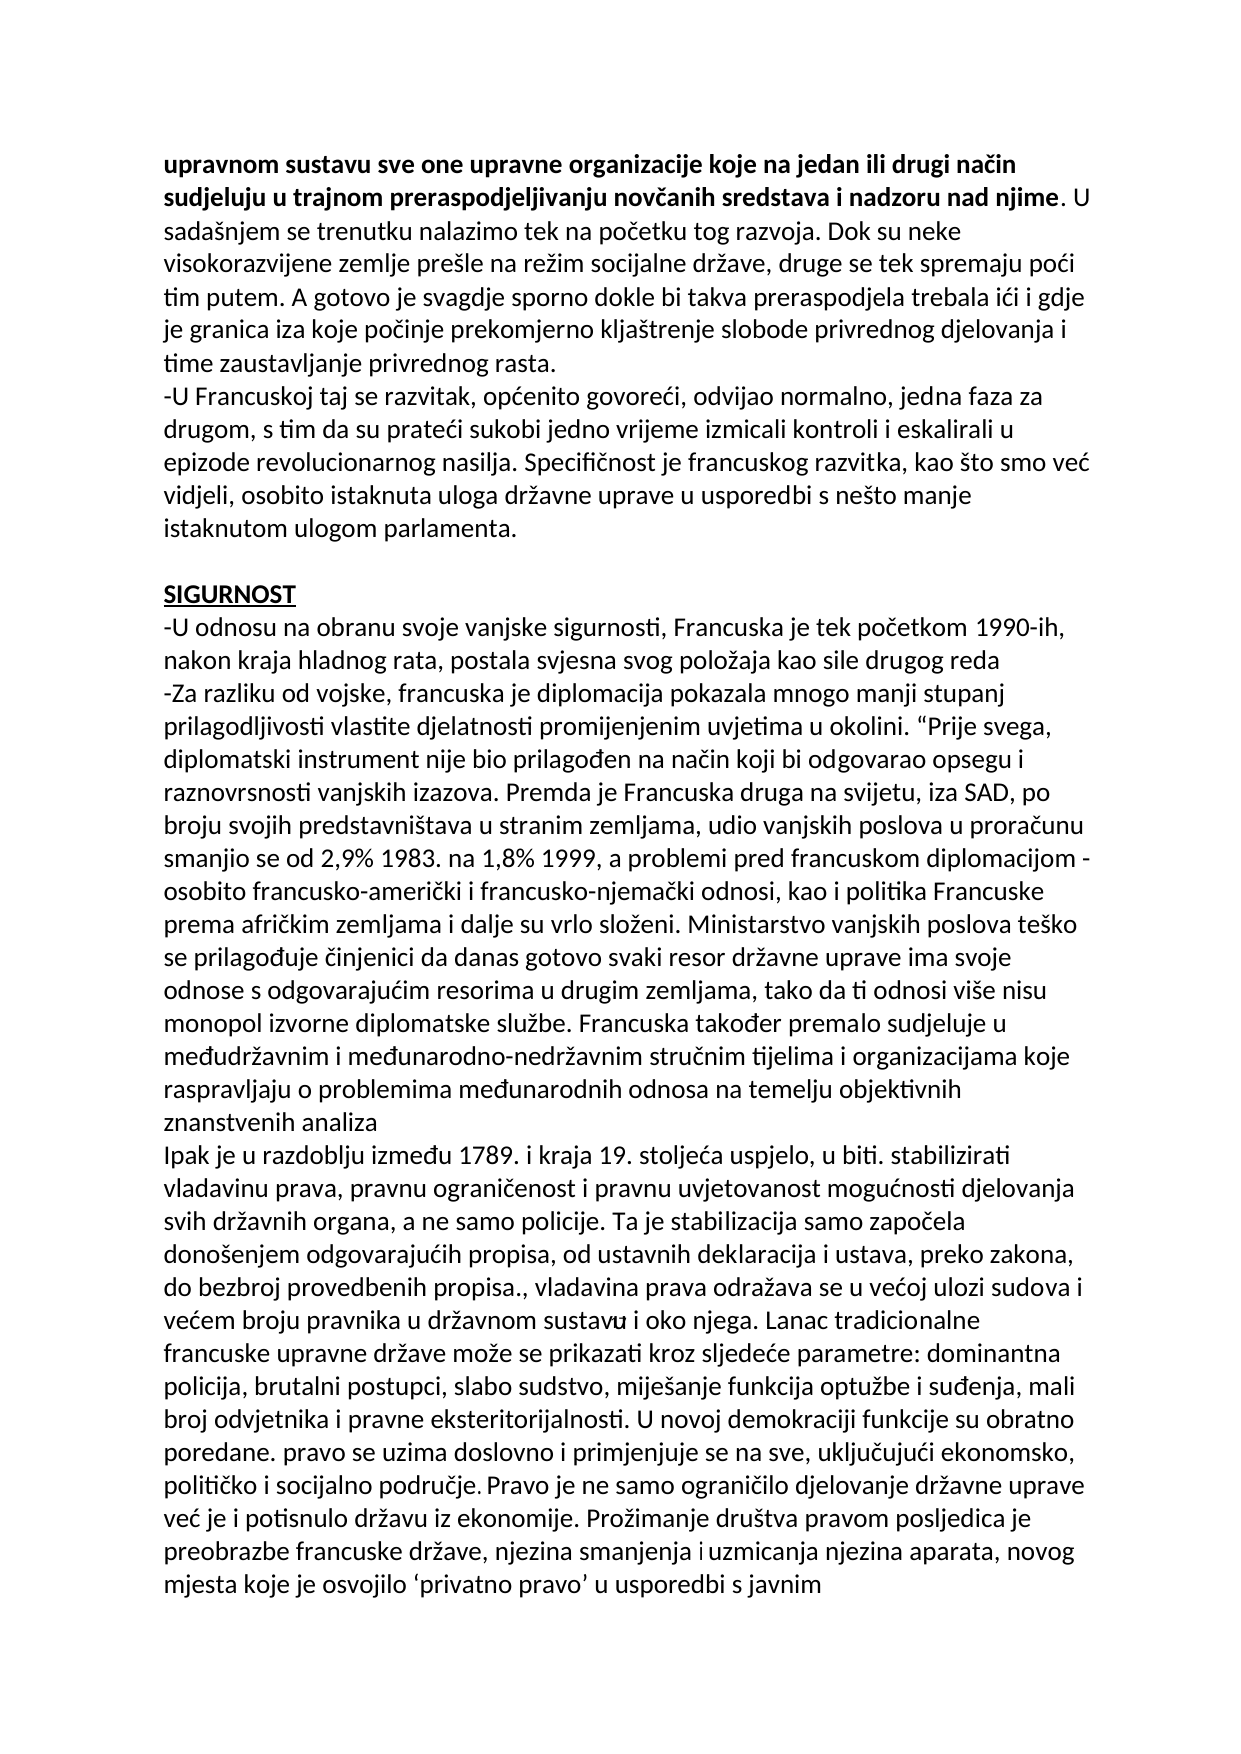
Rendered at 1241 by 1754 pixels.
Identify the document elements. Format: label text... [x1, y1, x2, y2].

text SIGURNOST [163, 577, 1093, 610]
text -U odnosu na obranu svoje vanjske sigurnosti, Francuska je tek početkom 1990-ih, nakon kraja hladnog rata, postala svjesna svog položaja kao sile drugog reda [163, 610, 1093, 676]
text -Za razliku od vojske, francuska je diplomacija pokazala mnogo manji stupanj prilagodljivosti vlastite djelatnosti promijenjenim uvjetima u okolini. “Prije svega, diplomatski instrument nije bio prilagođen na način koji bi odgovarao opsegu i raznovrsnosti vanjskih izazova. Premda je Francuska druga na svijetu, iza SAD, po broju svojih predstavništava u stranim zemljama, udio vanjskih poslova u proračunu smanjio se od 2,9% 1983. na 1,8% 1999, a problemi pred francuskom diplomacijom - osobito francusko-američki i francusko-njemački odnosi, kao i politika Francuske prema afričkim zemljama i dalje su vrlo složeni. Ministarstvo vanjskih poslova teško se prilagođuje činjenici da danas gotovo svaki resor državne uprave ima svoje odnose s odgovarajućim resorima u drugim zemljama, tako da ti odnosi više nisu monopol izvorne diplomatske službe. Francuska također premalo sudjeluje u međudržavnim i međunarodno-nedržavnim stručnim tijelima i organizacijama koje raspravljaju o problemima međunarodnih odnosa na temelju objektivnih znanstvenih analiza [163, 676, 1093, 1138]
text -U Francuskoj taj se razvitak, općenito govoreći, odvijao normalno, jedna faza za drugom, s tim da su prateći sukobi jedno vrijeme izmicali kontroli i eskalirali u epizode revolucionarnog nasilja. Specifičnost je francuskog razvitka, kao što smo već vidjeli, osobito istaknuta uloga državne uprave u usporedbi s nešto manje istaknutom ulogom parlamenta. [163, 379, 1093, 544]
text Ipak je u razdoblju između 1789. i kraja 19. stoljeća uspjelo, u biti. stabilizirati vladavinu prava, pravnu ograničenost i pravnu uvjetovanost mogućnosti djelovanja svih državnih organa, a ne samo policije. Ta je stabilizacija samo započela donošenjem odgovarajućih propisa, od ustavnih deklaracija i ustava, preko zakona, do bezbroj provedbenih propisa., vladavina prava odražava se u većoj ulozi sudova i većem broju pravnika u državnom sustavu i oko njega. Lanac tradicionalne francuske upravne države može se prikazati kroz sljedeće parametre: dominantna policija, brutalni postupci, slabo sudstvo, miješanje funkcija optužbe i suđenja, mali broj odvjetnika i pravne eksteritorijalnosti. U novoj demokraciji funkcije su obratno poredane. pravo se uzima doslovno i primjenjuje se na sve, uključujući ekonomsko, političko i socijalno područje. Pravo je ne samo ograničilo djelovanje državne uprave već je i potisnulo državu iz ekonomije. Prožimanje društva pravom posljedica je preobrazbe francuske države, njezina smanjenja i uzmicanja njezina aparata, novog mjesta koje je osvojilo ‘privatno pravo’ u usporedbi s javnim [163, 1138, 1093, 1601]
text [163, 148, 1093, 379]
